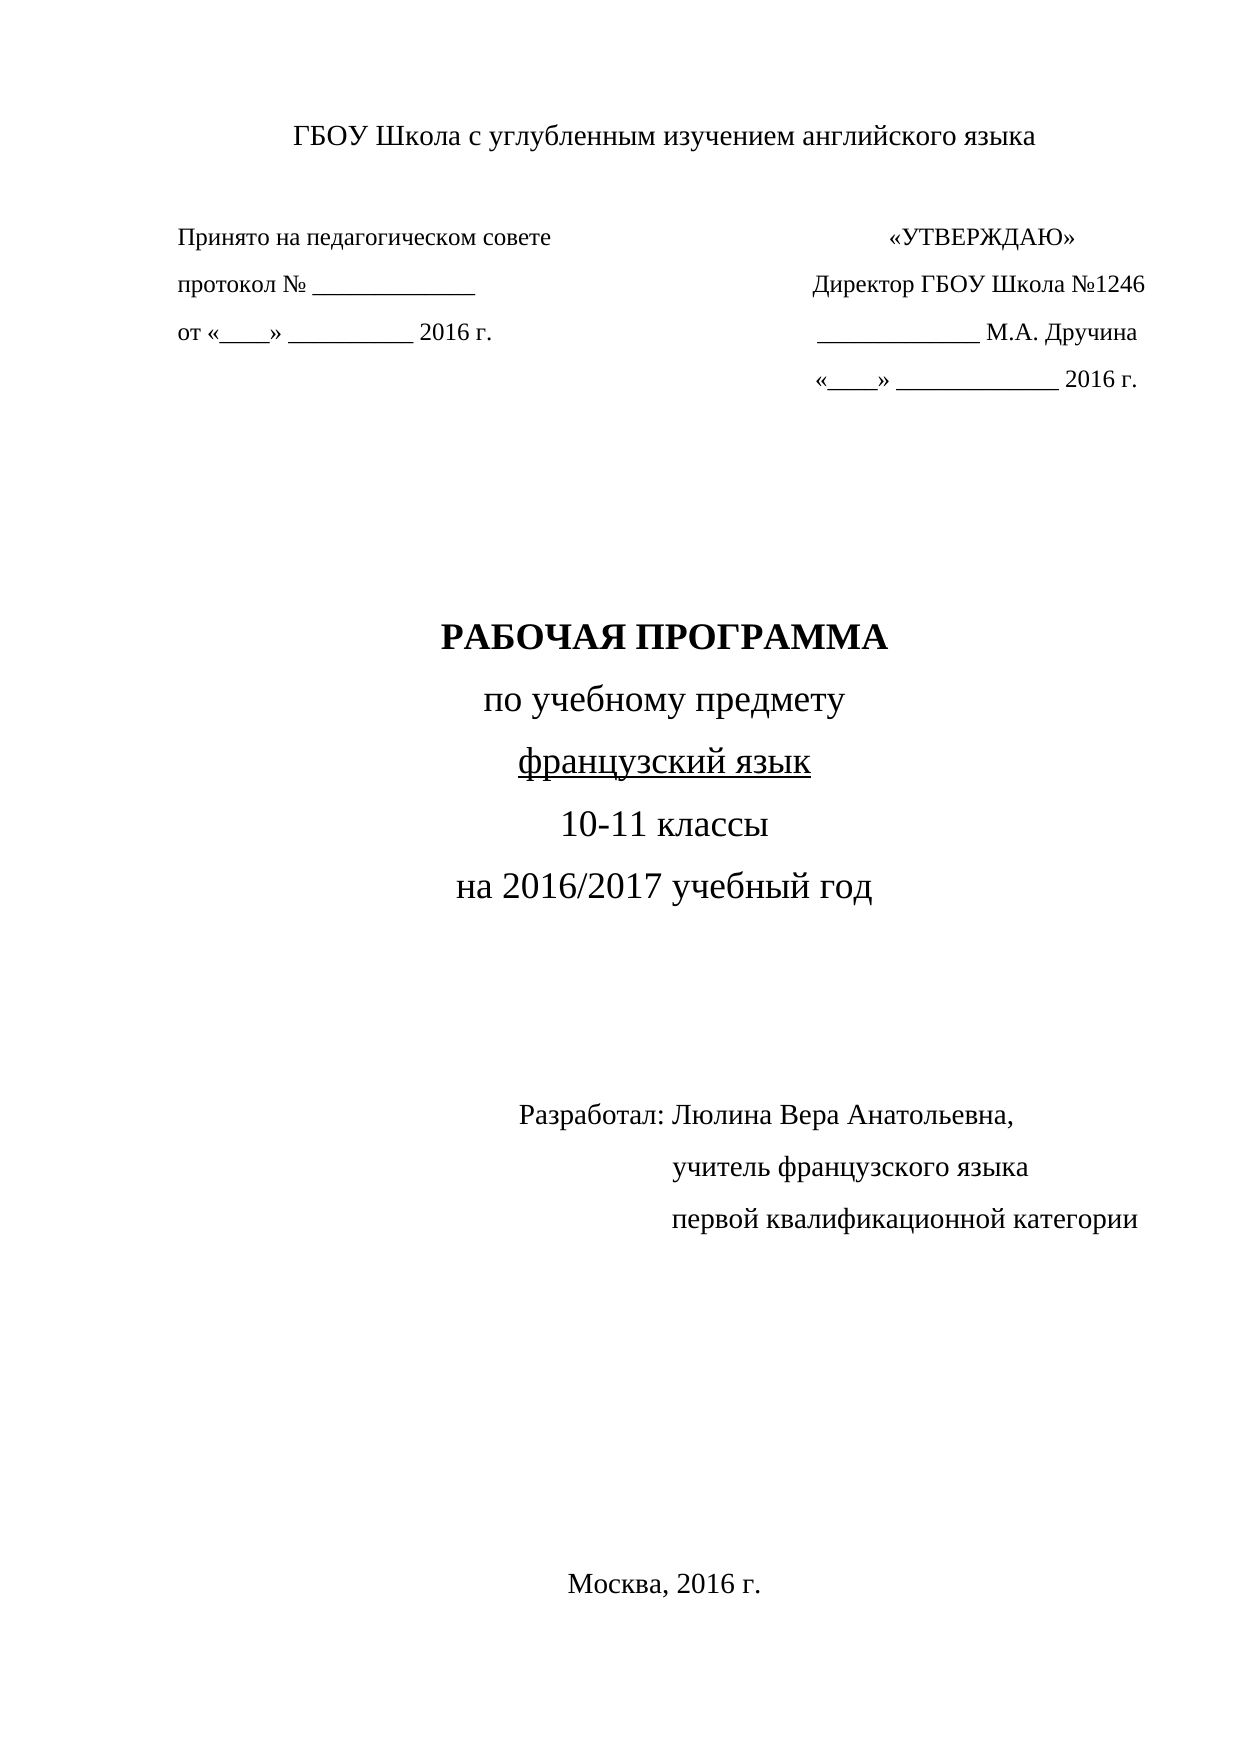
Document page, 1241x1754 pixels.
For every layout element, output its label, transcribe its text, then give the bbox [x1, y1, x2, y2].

text Москва, 2016 г. [177, 1566, 1152, 1600]
text «____» _____________ 2016 г. [177, 364, 1152, 392]
text учитель французского языка [177, 1149, 1152, 1182]
text РАБОЧАЯ ПРОГРАММА [177, 614, 1152, 657]
text Разработал: Люлина Вера Анатольевна, [177, 1097, 1152, 1130]
text протокол № _____________ Директор ГБОУ Школа №1246 [177, 269, 1152, 298]
text ГБОУ Школа с углубленным изучением английского языка [177, 118, 1152, 152]
text на 2016/2017 учебный год [177, 863, 1152, 907]
text французский язык [177, 739, 1152, 782]
text первой квалификационной категории [177, 1201, 1152, 1235]
text 10-11 классы [177, 801, 1152, 844]
text Принято на педагогическом совете «УТВЕРЖДАЮ» [177, 222, 1152, 251]
text по учебному предмету [177, 677, 1152, 720]
text от «____» __________ 2016 г. _____________ М.А. Дручина [177, 317, 1152, 345]
